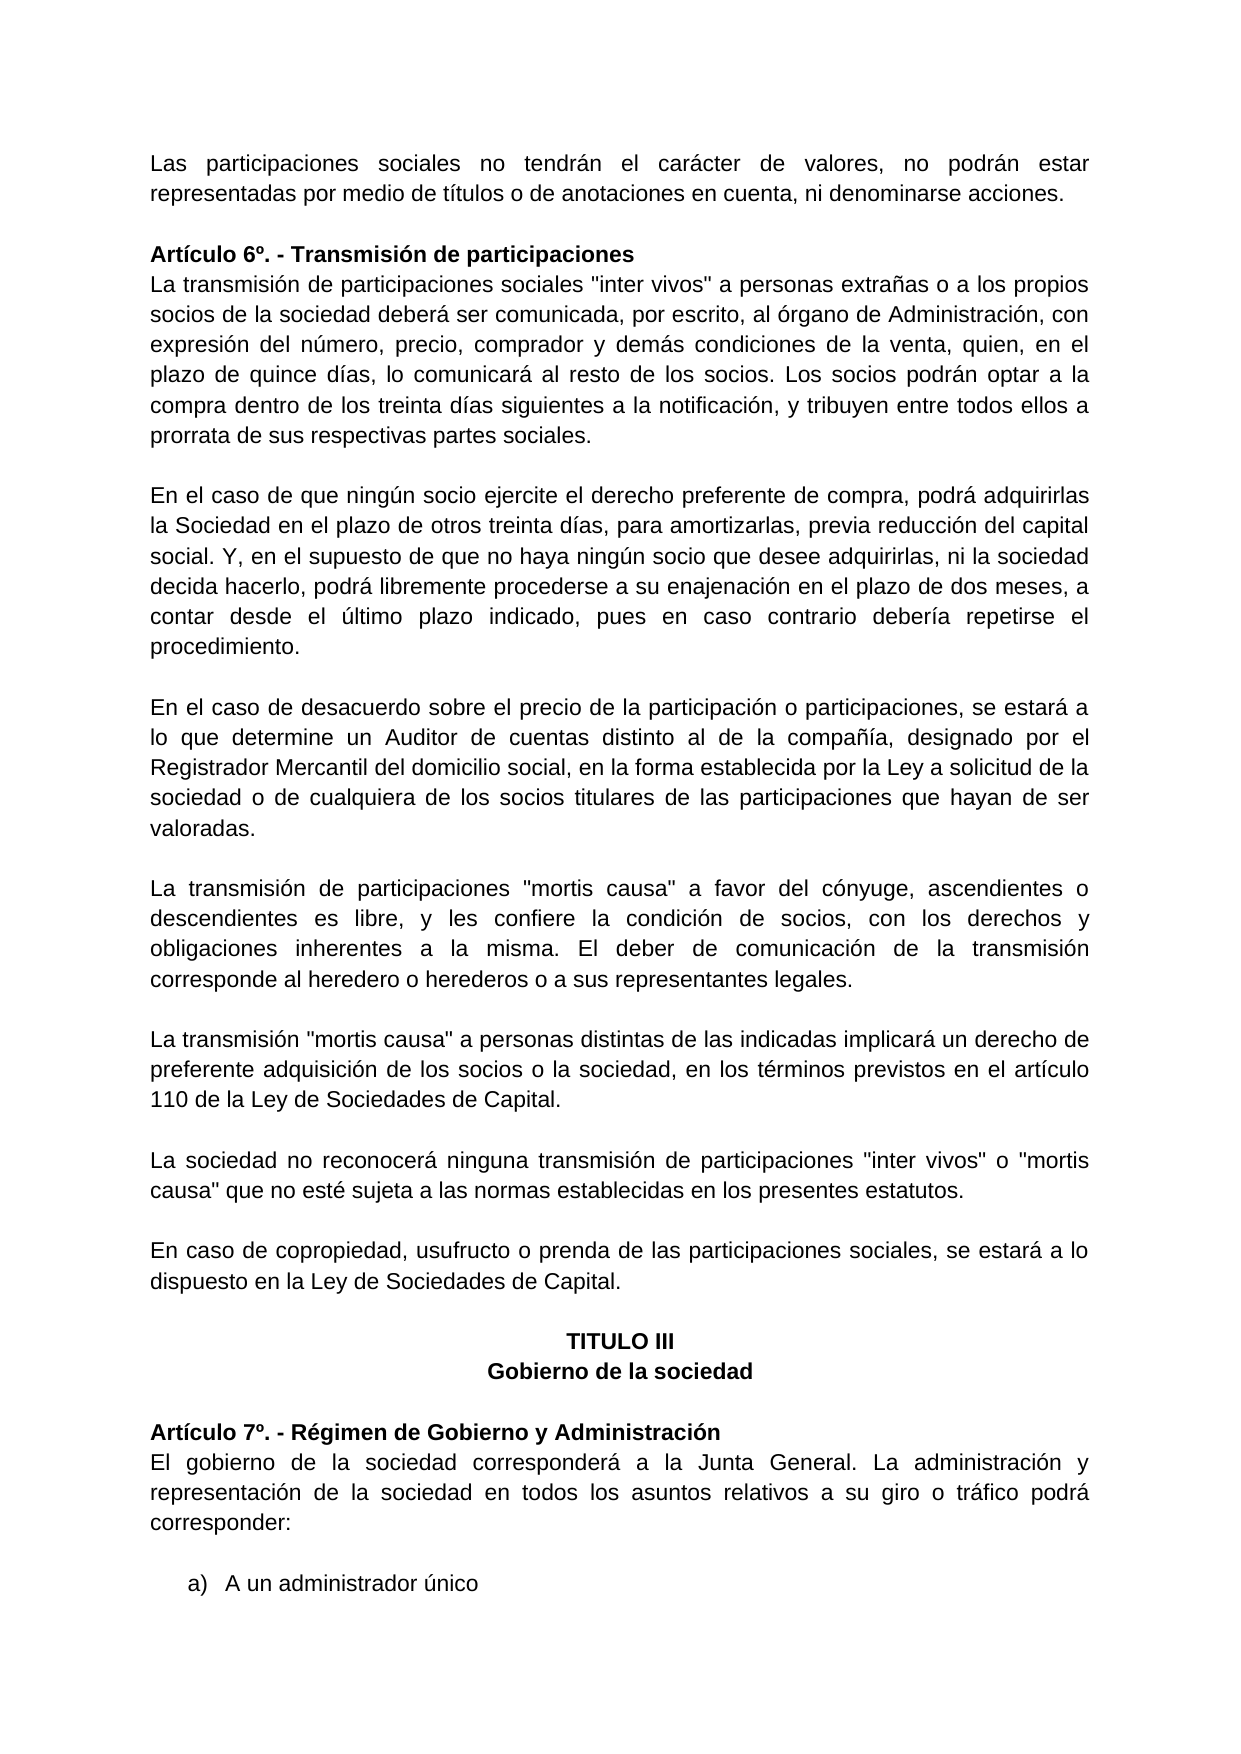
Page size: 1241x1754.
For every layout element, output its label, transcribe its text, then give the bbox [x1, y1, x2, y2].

text La sociedad no reconocerá ninguna transmisión de participaciones "inter vivos" o "mortis causa" que no esté sujeta a las normas establecidas en los presentes estatutos. [150, 1147, 1090, 1203]
text Artículo 6º. - Transmisión de participaciones [150, 241, 1090, 267]
text Artículo 7º. - Régimen de Gobierno y Administración [150, 1419, 1090, 1445]
text Las participaciones sociales no tendrán el carácter de valores, no podrán estar representadas por medio de títulos o de anotaciones en cuenta, ni denominarse acciones. [150, 150, 1090, 207]
text La transmisión "mortis causa" a personas distintas de las indicadas implicará un derecho de preferente adquisición de los socios o la sociedad, en los términos previstos en el artículo 110 de la Ley de Sociedades de Capital. [150, 1026, 1090, 1113]
text La transmisión de participaciones "mortis causa" a favor del cónyuge, ascendientes o descendientes es libre, y les confiere la condición de socios, con los derechos y obligaciones inherentes a la misma. El deber de comunicación de la transmisión corresponde al heredero o herederos o a sus representantes legales. [150, 875, 1090, 992]
text La transmisión de participaciones sociales "inter vivos" a personas extrañas o a los propios socios de la sociedad deberá ser comunicada, por escrito, al órgano de Administración, con expresión del número, precio, comprador y demás condiciones de la venta, quien, en el plazo de quince días, lo comunicará al resto de los socios. Los socios podrán optar a la compra dentro de los treinta días siguientes a la notificación, y tribuyen entre todos ellos a prorrata de sus respectivas partes sociales. [150, 271, 1090, 448]
list A un administrador único [187, 1570, 1090, 1596]
text Gobierno de la sociedad [150, 1358, 1090, 1385]
text En el caso de desacuerdo sobre el precio de la participación o participaciones, se estará a lo que determine un Auditor de cuentas distinto al de la compañía, designado por el Registrador Mercantil del domicilio social, en la forma establecida por la Ley a solicitud de la sociedad o de cualquiera de los socios titulares de las participaciones que hayan de ser valoradas. [150, 694, 1090, 841]
text En el caso de que ningún socio ejercite el derecho preferente de compra, podrá adquirirlas la Sociedad en el plazo de otros treinta días, para amortizarlas, previa reducción del capital social. Y, en el supuesto de que no haya ningún socio que desee adquirirlas, ni la sociedad decida hacerlo, podrá libremente procederse a su enajenación en el plazo de dos meses, a contar desde el último plazo indicado, pues en caso contrario debería repetirse el procedimiento. [150, 482, 1090, 660]
text TITULO III [150, 1328, 1090, 1354]
text En caso de copropiedad, usufructo o prenda de las participaciones sociales, se estará a lo dispuesto en la Ley de Sociedades de Capital. [150, 1237, 1090, 1294]
text El gobierno de la sociedad corresponderá a la Junta General. La administración y representación de la sociedad en todos los asuntos relativos a su giro o tráfico podrá corresponder: [150, 1449, 1090, 1536]
